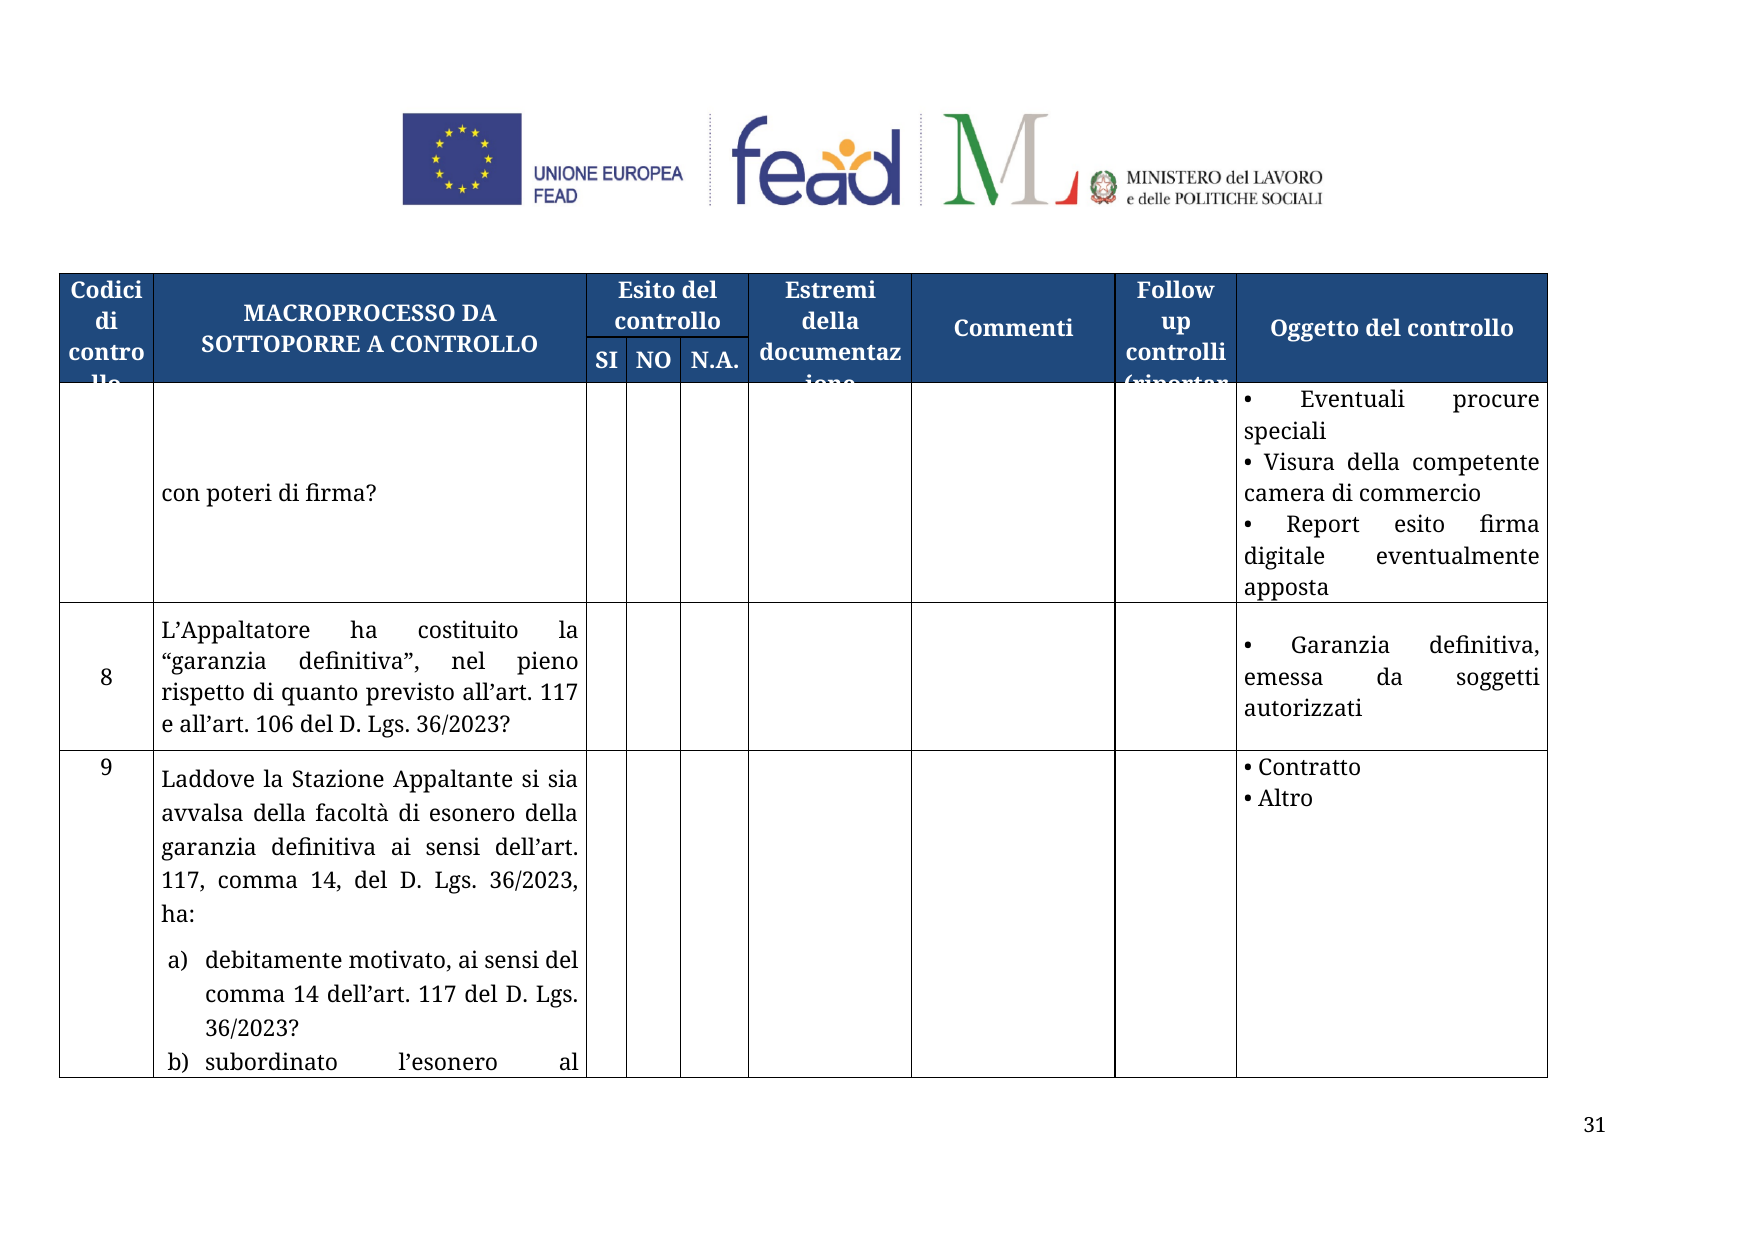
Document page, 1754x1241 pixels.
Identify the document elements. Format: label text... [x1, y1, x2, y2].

table_cell [1116, 603, 1236, 750]
table_cell • Contratto • Eventuali procure speciali • Visura della competente camera di commercio • Report esito firma digitale eventualmente apposta [1237, 383, 1547, 602]
table_cell [749, 383, 911, 602]
picture [364, 73, 1361, 245]
table_cell [627, 383, 680, 602]
table_cell Il contratto è stato firmato da soggetti con poteri di firma? [154, 383, 586, 602]
table_cell • Garanzia definitiva, emessa da soggetti autorizzati [1237, 603, 1547, 750]
table_cell L’Appaltatore ha costituito la “garanzia definitiva”, nel pieno rispetto di quanto previsto all’art. 117 e all’art. 106 del D. Lgs. 36/2023? [154, 603, 586, 750]
table_cell [1116, 383, 1236, 602]
table_header Esito del controllo [587, 274, 748, 336]
table_header Codici di controllo [60, 274, 153, 382]
table_cell [912, 603, 1114, 750]
table_cell SI [587, 338, 626, 382]
table_header MACROPROCESSO DA SOTTOPORRE A CONTROLLO [154, 274, 586, 382]
table_cell [681, 751, 748, 1077]
table_cell NO [627, 338, 680, 382]
table_cell [749, 751, 911, 1077]
table_cell 8 [60, 603, 153, 750]
table_cell [681, 603, 748, 750]
table_cell [587, 603, 626, 750]
table_cell 9 [60, 751, 153, 1077]
table_cell [749, 603, 911, 750]
table_header Oggetto del controllo [1237, 274, 1547, 382]
table_cell Laddove la Stazione Appaltante si sia avvalsa della facoltà di esonero della garanzia definitiva ai sensi dell’art. 117, comma 14, del D. Lgs. 36/2023, ha: debitamente motivato, ai sensi del comma 14 dell’art. 117 del D. Lgs. 36/2023? subordinato l’esonero al miglioramento del prezzo di aggiudicazione ovvero delle condizioni di esecuzione? [154, 751, 586, 1077]
table_cell [912, 383, 1114, 602]
table_header Estremi della documentazione probatoria [749, 274, 911, 382]
table_cell [587, 751, 626, 1077]
table_cell 7 [60, 383, 153, 602]
table_cell [912, 751, 1114, 1077]
table_header Follow up controlli (riportare esito e verbali di riferimento) [1116, 274, 1236, 382]
table_cell [587, 383, 626, 602]
table_cell • Contratto • Altro [1237, 751, 1547, 1077]
table_header Commenti [912, 274, 1114, 382]
table_cell [627, 751, 680, 1077]
table_cell [681, 383, 748, 602]
table_cell [1116, 751, 1236, 1077]
table_cell N.A. [681, 338, 748, 382]
table_cell [627, 603, 680, 750]
